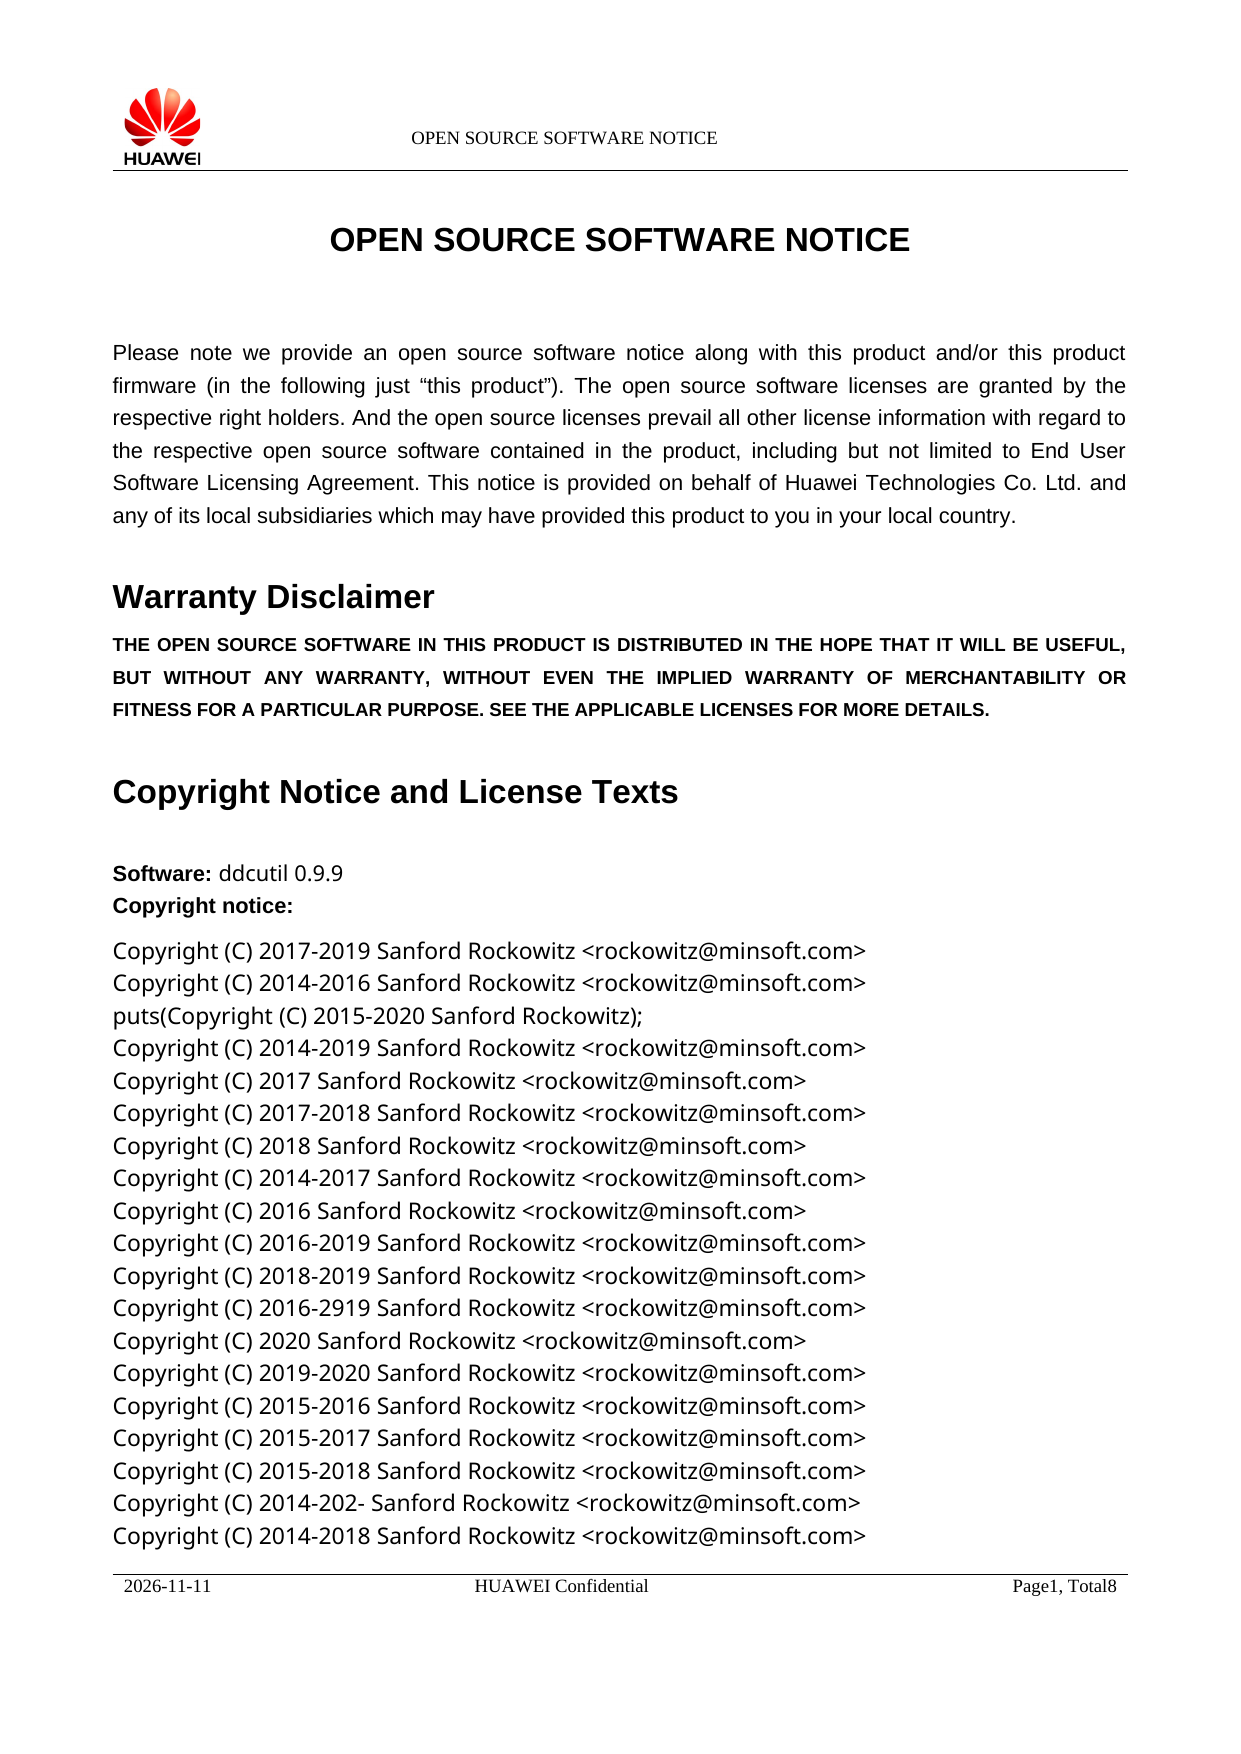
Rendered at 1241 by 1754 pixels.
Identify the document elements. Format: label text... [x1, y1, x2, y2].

picture [124, 88, 201, 165]
text Warranty Disclaimer [112, 564, 1128, 629]
text Please note we provide an open source software notice along with this product and/or this product firmware (in the following just “this product”). The open source software licenses are granted by the respective right holders. And the open source licenses prevail all other license information with regard to the respective open source software contained in the product, including but not limited to End User Software Licensing Agreement. This notice is provided on behalf of Huawei Technologies Co. Ltd. and any of its local subsidiaries which may have provided this product to you in your local country. [112, 336, 1128, 531]
title Software: ddcutil 0.9.9 [112, 856, 1128, 889]
text Copyright notice: [112, 889, 1128, 921]
text The open source software in this product is distributed in the hope that it will be useful, but WITHOUT ANY WARRANTY, without even the implied warranty of MERCHANTABILITY or FITNESS FOR A PARTICULAR PURPOSE. See the applicable licenses for more details. [112, 629, 1128, 726]
text Copyright Notice and License Texts [112, 759, 1128, 824]
text OPEN SOURCE SOFTWARE NOTICE [112, 206, 1128, 271]
